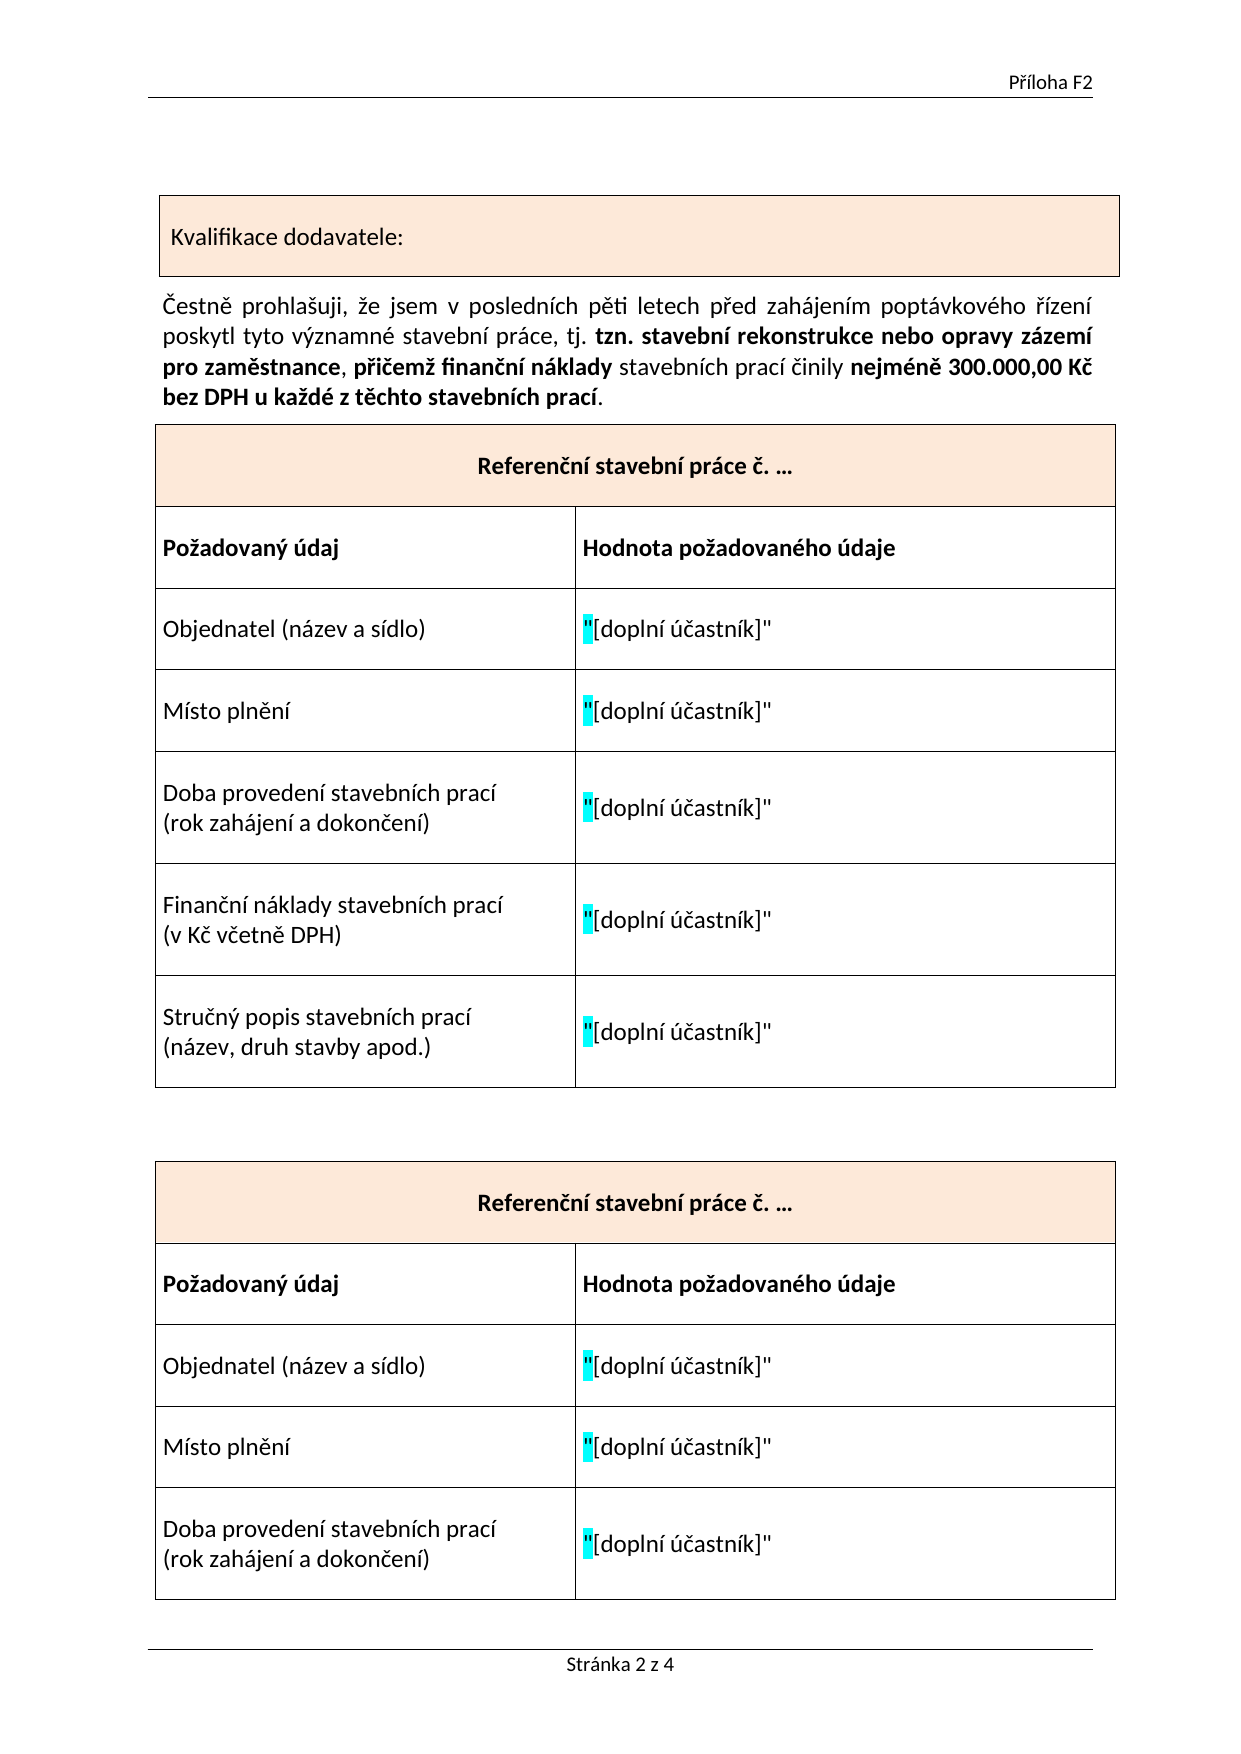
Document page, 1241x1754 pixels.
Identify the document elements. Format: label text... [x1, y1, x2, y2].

table_cell Hodnota požadovaného údaje [576, 507, 1115, 587]
table_cell [576, 752, 1115, 863]
table_cell [576, 589, 1115, 669]
table_header Kvalifikace dodavatele: [160, 196, 1119, 276]
table_cell Doba provedení stavebních prací (rok zahájení a dokončení) [156, 1488, 575, 1599]
table_cell Objednatel (název a sídlo) [156, 1325, 575, 1406]
table_cell Objednatel (název a sídlo) [156, 589, 575, 669]
table_cell [576, 1488, 1115, 1599]
table_cell Požadovaný údaj [156, 1244, 575, 1324]
table_cell Finanční náklady stavebních prací (v Kč včetně DPH) [156, 864, 575, 975]
table_cell Místo plnění [156, 1407, 575, 1487]
table_cell [576, 976, 1115, 1087]
table_cell Doba provedení stavebních prací (rok zahájení a dokončení) [156, 752, 575, 863]
table_header Referenční stavební práce č. … [156, 1162, 1115, 1242]
table_cell [576, 1325, 1115, 1406]
table_header Referenční stavební práce č. … [156, 425, 1115, 506]
table_cell [576, 864, 1115, 975]
table_cell Hodnota požadovaného údaje [576, 1244, 1115, 1324]
table_cell [576, 1407, 1115, 1487]
table_cell Stručný popis stavebních prací (název, druh stavby apod.) [156, 976, 575, 1087]
table_cell [576, 670, 1115, 751]
list Čestně prohlašuji, že jsem v posledních pěti letech před zahájením poptávkového řízení poskytl tyto významné stavební práce, tj. tzn. stavební rekonstrukce nebo opravy zázemí pro zaměstnance, přičemž finanční náklady stavebních prací činily nejméně 300.000,00 Kč bez DPH u každé z těchto stavebních prací. [162, 290, 1093, 412]
table_cell Místo plnění [156, 670, 575, 751]
table_cell Požadovaný údaj [156, 507, 575, 587]
